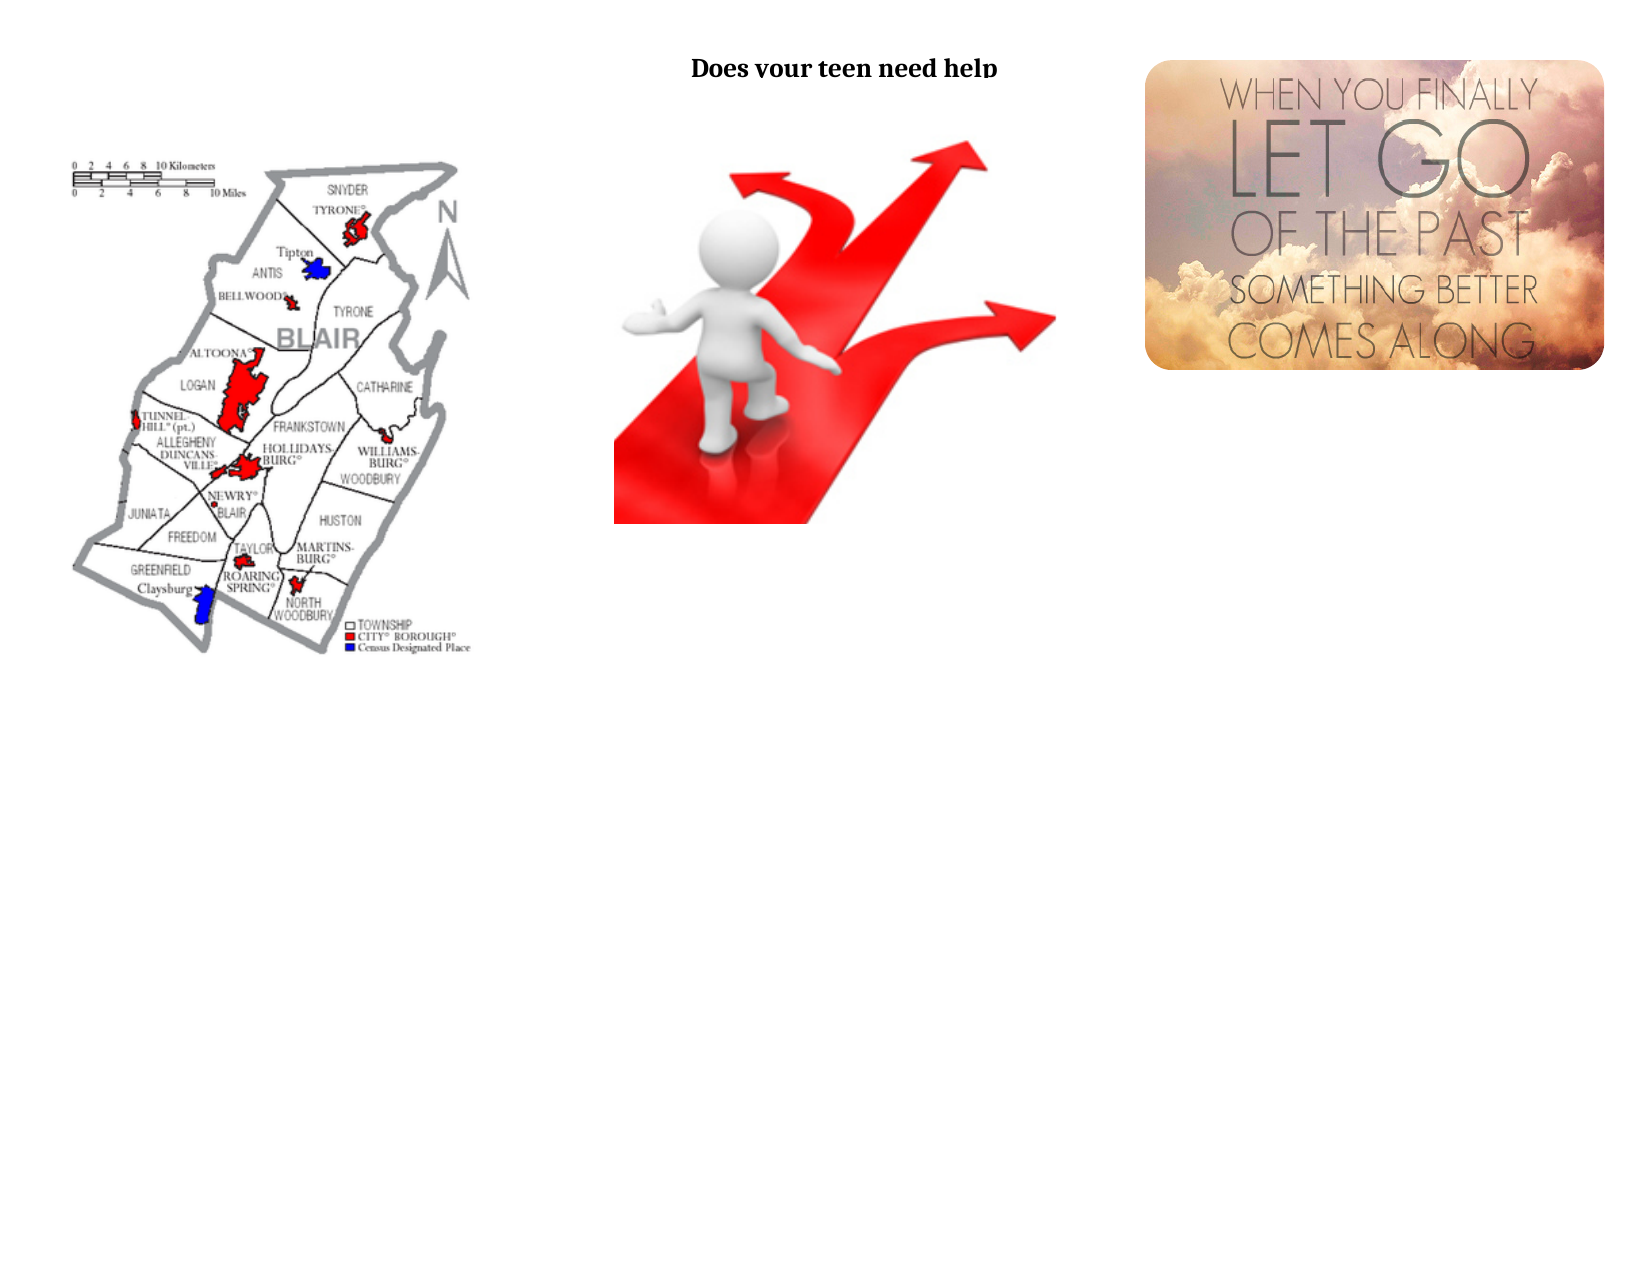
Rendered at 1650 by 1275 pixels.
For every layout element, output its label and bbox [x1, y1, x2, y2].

picture [69, 158, 475, 657]
picture [1145, 60, 1605, 370]
picture [822, 78, 935, 522]
